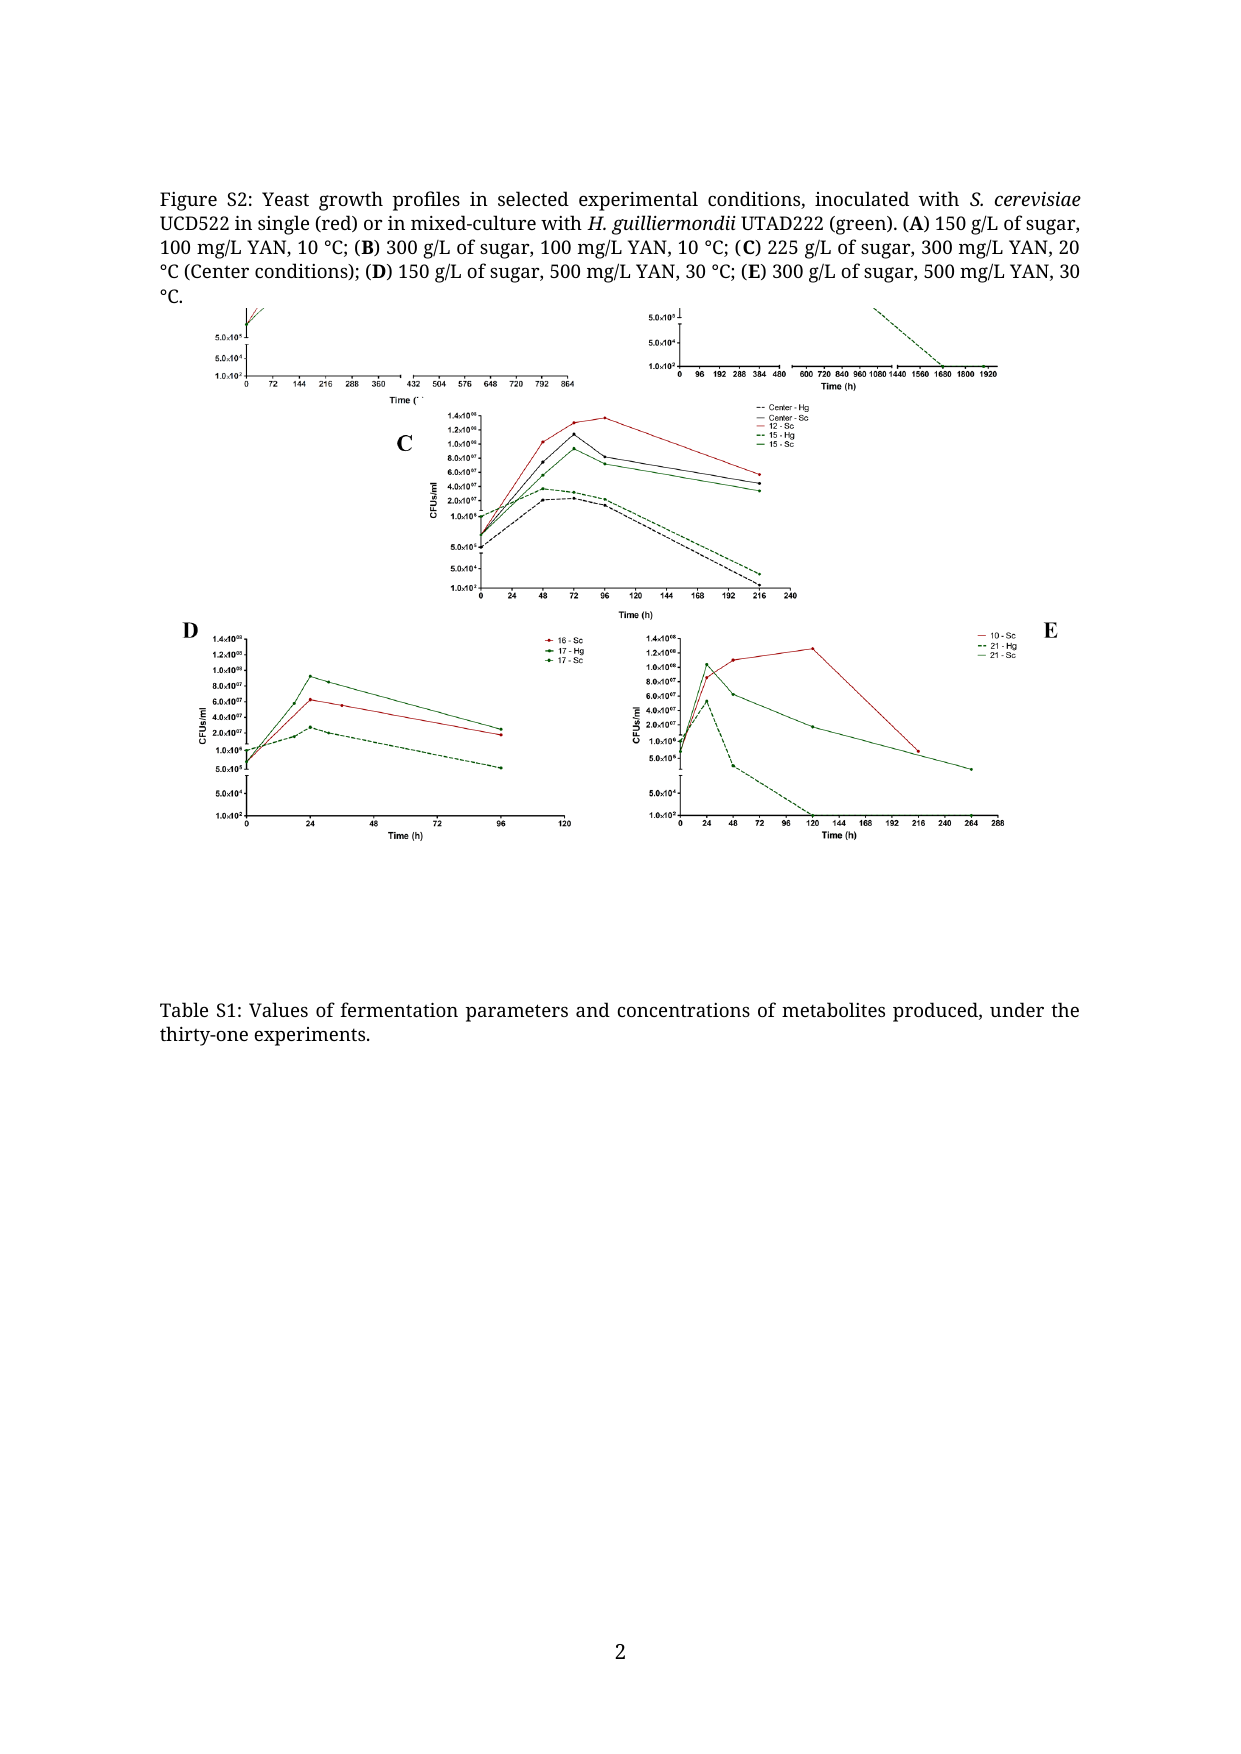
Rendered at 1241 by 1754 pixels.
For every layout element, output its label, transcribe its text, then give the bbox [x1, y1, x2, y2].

text Table S1: Values of fermentation parameters and concentrations of metabolites produced, under the thirty-one experiments. [159, 998, 1081, 1047]
picture [159, 308, 1072, 846]
text Figure S2: Yeast growth profiles in selected experimental conditions, inoculated with S. cerevisiae UCD522 in single (red) or in mixed-culture with H. guilliermondii UTAD222 (green). (A) 150 g/L of sugar, 100 mg/L YAN, 10 °C; (B) 300 g/L of sugar, 100 mg/L YAN, 10 °C; (C) 225 g/L of sugar, 300 mg/L YAN, 20 °C (Center conditions); (D) 150 g/L of sugar, 500 mg/L YAN, 30 °C; (E) 300 g/L of sugar, 500 mg/L YAN, 30 °C. [159, 187, 1081, 308]
